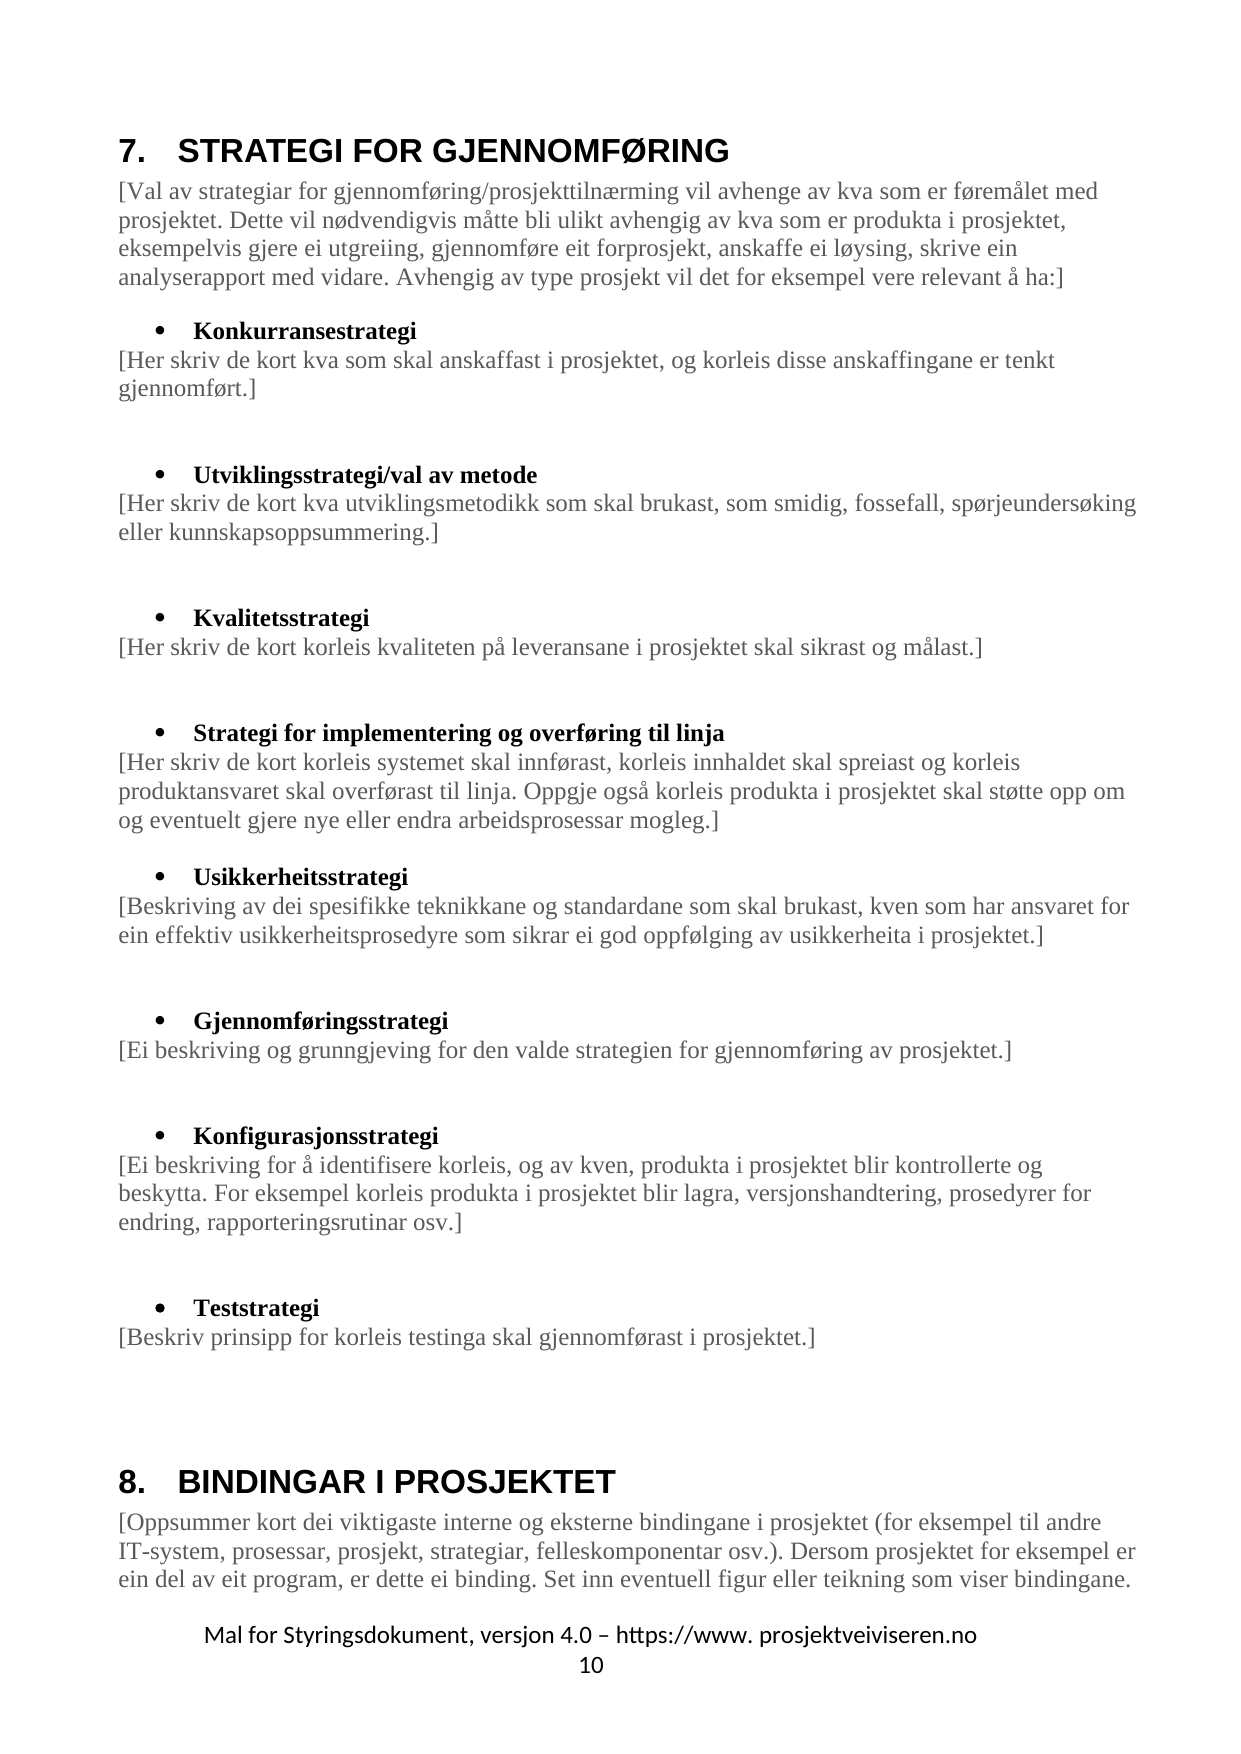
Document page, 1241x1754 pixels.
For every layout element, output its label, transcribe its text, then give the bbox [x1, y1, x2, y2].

text Utviklingsstrategi/val av metode [156, 460, 1137, 488]
text Konkurransestrategi [156, 316, 1137, 345]
text [Her skriv de kort korleis kvaliteten på leveransane i prosjektet skal sikrast og målast.] [118, 632, 1137, 661]
text [Val av strategiar for gjennomføring/prosjekttilnærming vil avhenge av kva som er føremålet med prosjektet. Dette vil nødvendigvis måtte bli ulikt avhengig av kva som er produkta i prosjektet, eksempelvis gjere ei utgreiing, gjennomføre eit forprosjekt, anskaffe ei løysing, skrive ein analyserapport med vidare. Avhengig av type prosjekt vil det for eksempel vere relevant å ha:] [118, 176, 1137, 291]
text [118, 1507, 1137, 1593]
text [Her skriv de kort korleis systemet skal innførast, korleis innhaldet skal spreiast og korleis produktansvaret skal overførast til linja. Oppgje også korleis produkta i prosjektet skal støtte opp om og eventuelt gjere nye eller endra arbeidsprosessar mogleg.] [118, 747, 1137, 833]
subtitle Bindingar I Prosjektet [118, 1462, 1152, 1501]
text [Her skriv de kort kva utviklingsmetodikk som skal brukast, som smidig, fossefall, spørjeundersøking eller kunnskapsoppsummering.] [118, 488, 1137, 546]
subtitle Strategi for gjennomføring [118, 131, 1137, 170]
text [Beskriv prinsipp for korleis testinga skal gjennomførast i prosjektet.] [118, 1322, 1137, 1351]
text [Ei beskriving for å identifisere korleis, og av kven, produkta i prosjektet blir kontrollerte og beskytta. For eksempel korleis produkta i prosjektet blir lagra, versjonshandtering, prosedyrer for endring, rapporteringsrutinar osv.] [118, 1150, 1137, 1236]
text Konfigurasjonsstrategi [156, 1121, 1137, 1150]
text Kvalitetsstrategi [156, 603, 1137, 632]
text [Her skriv de kort kva som skal anskaffast i prosjektet, og korleis disse anskaffingane er tenkt gjennomført.] [118, 345, 1137, 402]
text [Ei beskriving og grunngjeving for den valde strategien for gjennomføring av prosjektet.] [118, 1035, 1137, 1063]
text Gjennomføringsstrategi [156, 1006, 1137, 1035]
text Strategi for implementering og overføring til linja [156, 718, 1137, 747]
text [Beskriving av dei spesifikke teknikkane og standardane som skal brukast, kven som har ansvaret for ein effektiv usikkerheitsprosedyre som sikrar ei god oppfølging av usikkerheita i prosjektet.] [118, 891, 1137, 948]
list Teststrategi [156, 1293, 1137, 1322]
text Usikkerheitsstrategi [156, 862, 1137, 891]
